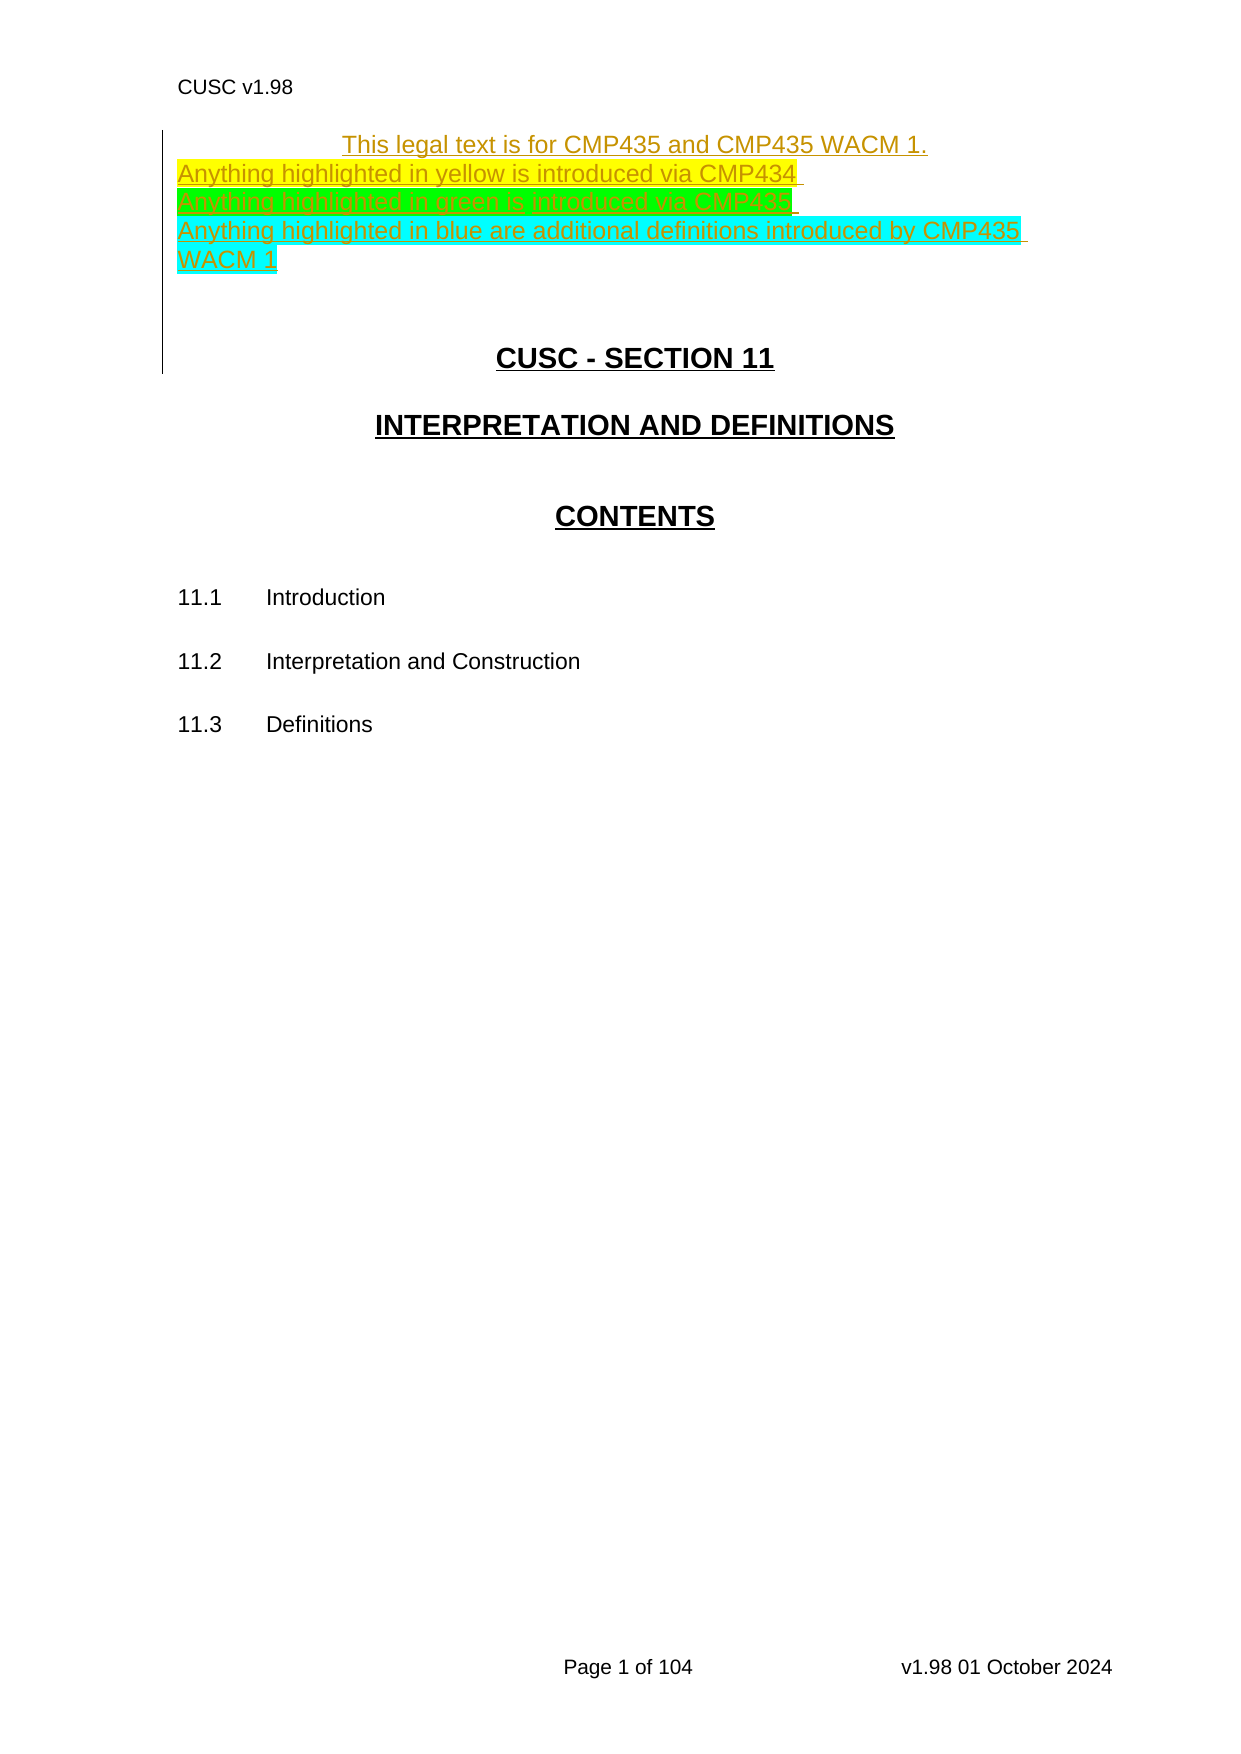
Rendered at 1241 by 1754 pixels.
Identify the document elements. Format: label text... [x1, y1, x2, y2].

text 11.1 Introduction [177, 584, 1092, 610]
text 11.3 Definitions [177, 711, 1092, 738]
text 11.2 Interpretation and Construction [177, 648, 1092, 674]
subtitle CONTENTS [177, 499, 1092, 532]
subtitle CUSC - SECTION 11 INTERPRETATION AND DEFINITIONS [177, 341, 1092, 441]
